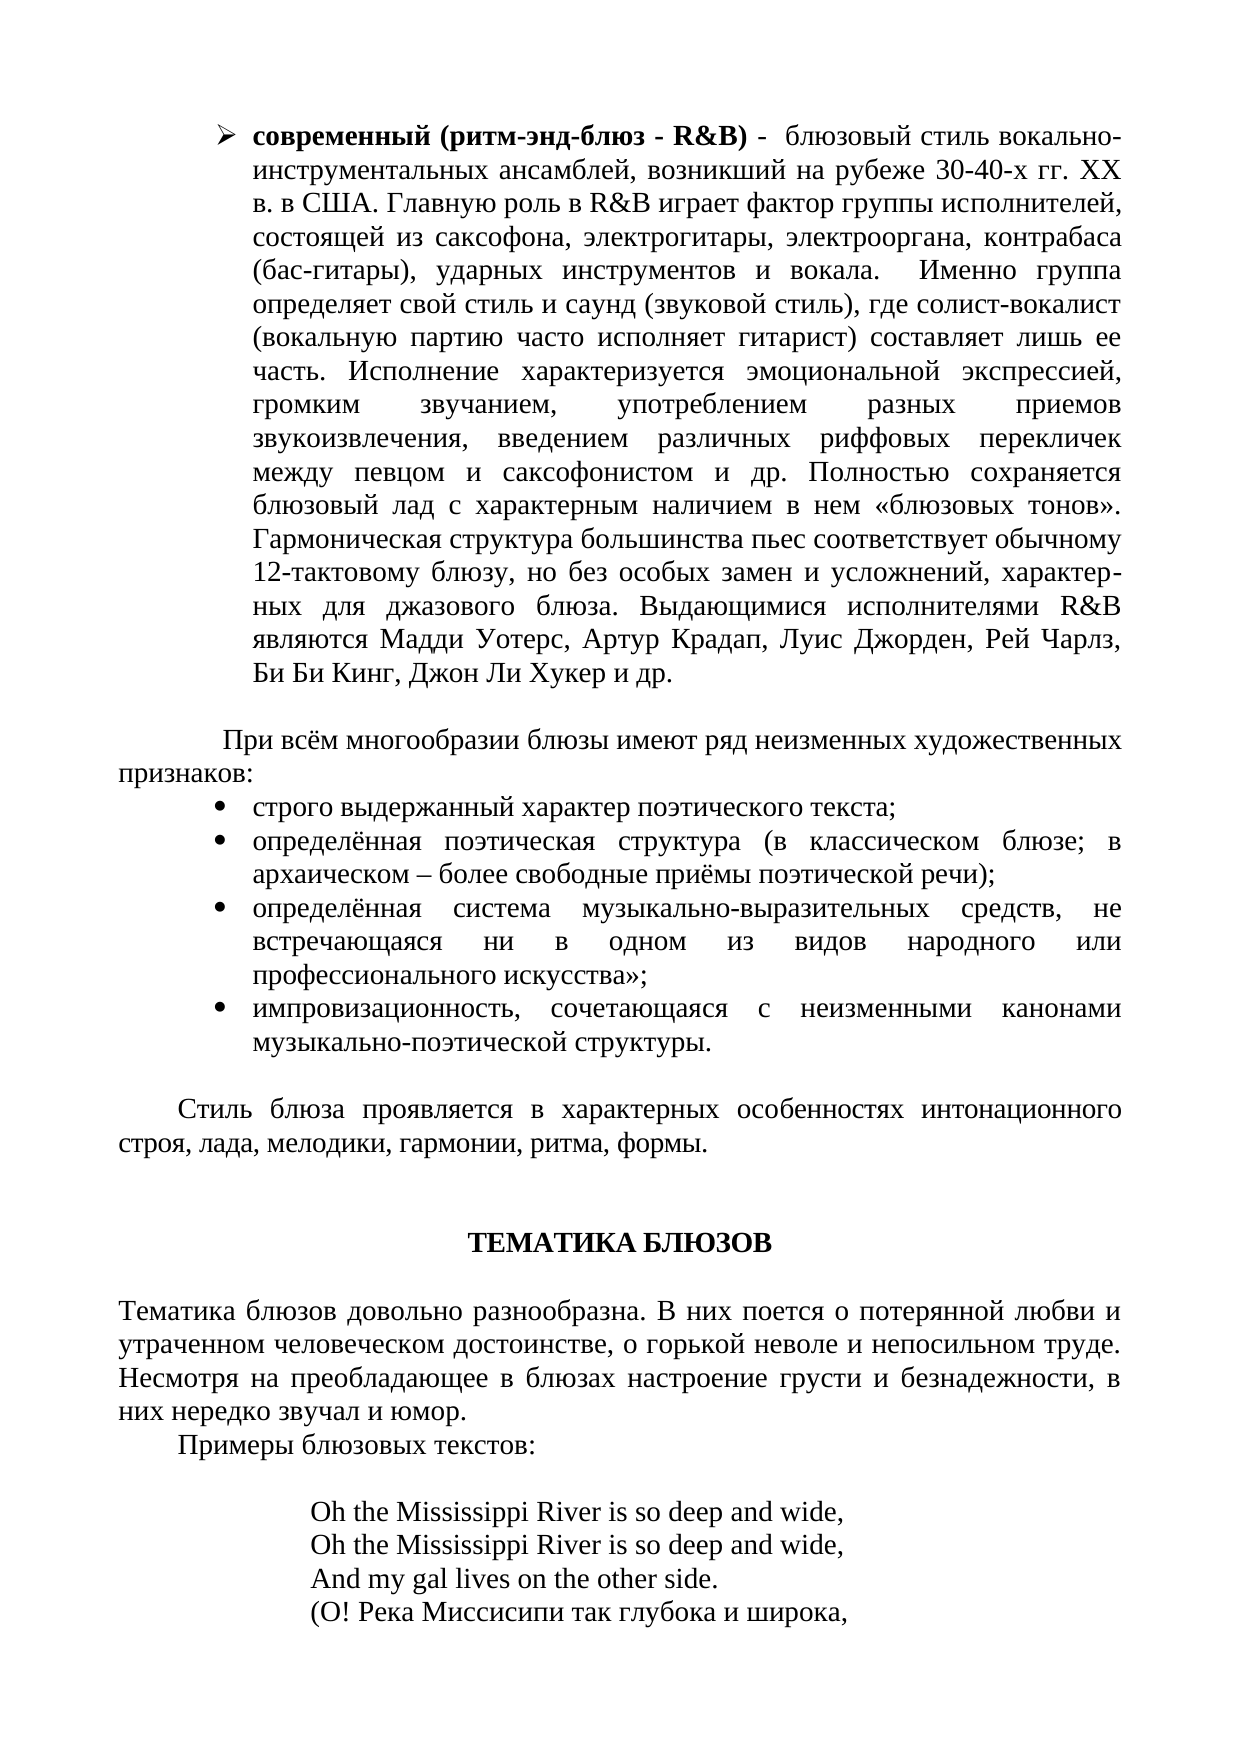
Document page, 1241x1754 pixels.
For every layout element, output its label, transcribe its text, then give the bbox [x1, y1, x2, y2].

text And my gal lives on the other side. [118, 1561, 1122, 1594]
list определённая поэтическая структура (в классическом блюзе; в архаическом – более свободные приёмы поэтической речи); [215, 823, 1122, 890]
list импровизационность, сочетающаяся с неизменными канонами музыкально-поэтической структуры. [215, 991, 1122, 1058]
text Oh the Mississippi River is so deep and wide, [118, 1527, 1122, 1561]
text Примеры блюзовых текстов: [118, 1427, 1122, 1460]
list строго выдержанный характер поэтического текста; [215, 789, 1122, 823]
list определённая система музыкально-выразительных средств, не встречающаяся ни в одном из видов народного или профессионального искусства»; [215, 890, 1122, 991]
text (О! Река Миссисипи так глубока и широка, [118, 1594, 1122, 1628]
text Oh the Mississippi River is so deep and wide, [118, 1494, 1122, 1527]
text Тематика блюзов довольно разнообразна. В них поется о потерянной любви и утраченном человеческом достоинстве, о горькой неволе и непосильном труде. Несмотря на преобладающее в блюзах настроение грусти и безнадежности, в них нередко звучал и юмор. [118, 1293, 1122, 1427]
text ТЕМАТИКА БЛЮЗОВ [118, 1226, 1122, 1259]
text При всём многообразии блюзы имеют ряд неизменных художественных признаков: [118, 722, 1122, 789]
list современный (ритм-энд-блюз - R&B) - блюзовый стиль вокально-инструментальных ансамблей, возникший на рубеже 30-40-х гг. ХХ в. в США. Главную роль в R&B играет фактор группы исполнителей, состоящей из саксофона, электрогитары, электрооргана, контрабаса (бас-гитары), ударных инструментов и вокала. Именно группа определяет свой стиль и саунд (звуковой стиль), где солист-вокалист (вокальную партию часто исполняет гитарист) составляет лишь ее часть. Исполнение характеризуется эмоциональной экспрессией, громким звучанием, употреблением разных приемов звукоизвлечения, введением различных риффовых перекличек между певцом и саксофонистом и др. Полностью сохраняется блюзовый лад с характерным наличием в нем «блюзовых тонов». Гармоническая структура большинства пьес соответствует обычному 12-тактовому блюзу, но без особых замен и усложнений, характерных для джазового блюза. Выдающимися исполнителями R&B являются Мадди Уотерс, Артур Крадап, Луис Джорден, Рей Чарлз, Би Би Кинг, Джон Ли Хукер и др. [215, 118, 1122, 688]
text Стиль блюза проявляется в характерных особенностях интонационного строя, лада, мелодики, гармонии, ритма, формы. [118, 1091, 1122, 1158]
